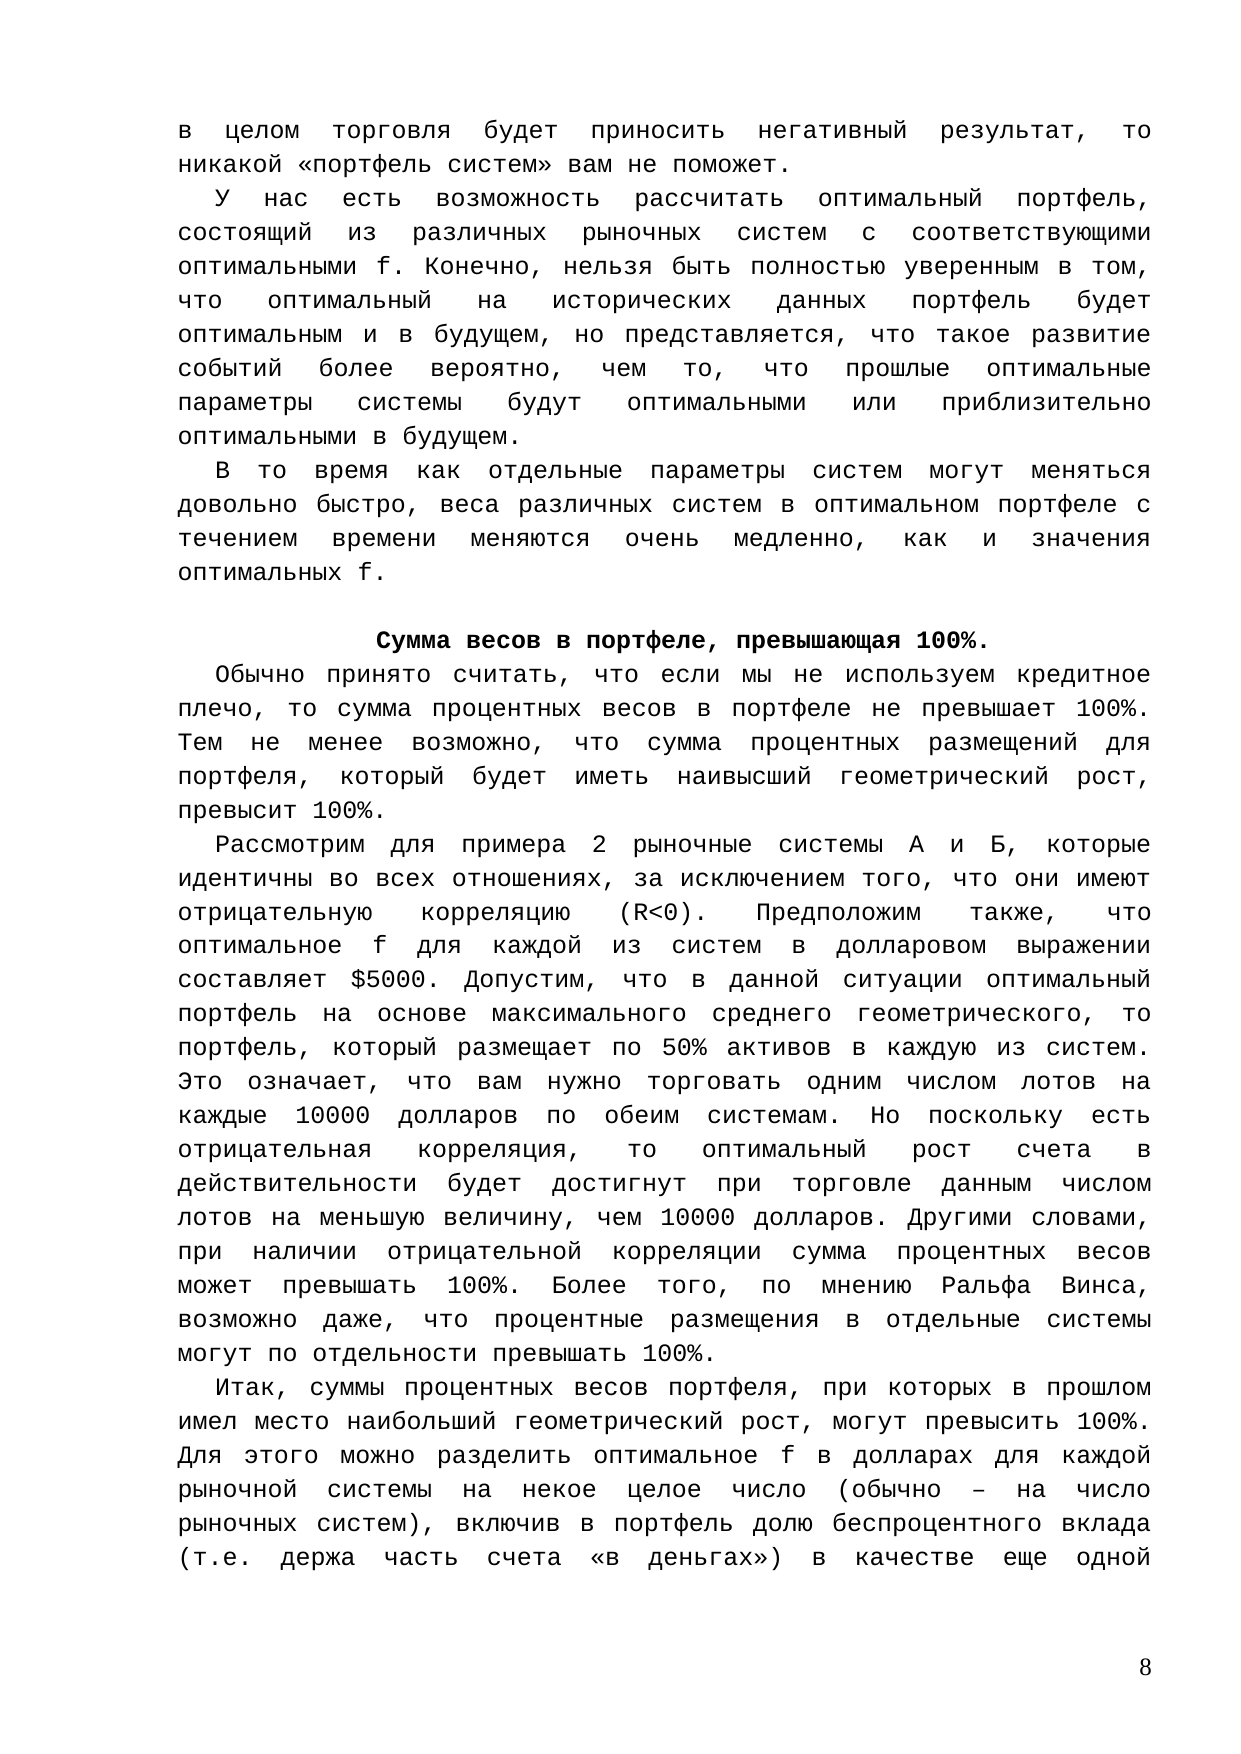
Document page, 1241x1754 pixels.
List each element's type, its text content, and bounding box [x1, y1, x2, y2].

text В то время как отдельные параметры систем могут меняться довольно быстро, веса различных систем в оптимальном портфеле с течением времени меняются очень медленно, как и значения оптимальных f. [177, 458, 1152, 588]
text У нас есть возможность рассчитать оптимальный портфель, состоящий из различных рыночных систем с соответствующими оптимальными f. Конечно, нельзя быть полностью уверенным в том, что оптимальный на исторических данных портфель будет оптимальным и в будущем, но представляется, что такое развитие событий более вероятно, чем то, что прошлые оптимальные параметры системы будут оптимальными или приблизительно оптимальными в будущем. [177, 186, 1152, 452]
text Обычно принято считать, что если мы не используем кредитное плечо, то сумма процентных весов в портфеле не превышает 100%. Тем не менее возможно, что сумма процентных размещений для портфеля, который будет иметь наивысший геометрический рост, превысит 100%. [177, 661, 1152, 826]
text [177, 1374, 1152, 1573]
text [177, 118, 1152, 180]
text Сумма весов в портфеле, превышающая 100%. [177, 627, 1152, 656]
text Рассмотрим для примера 2 рыночные системы А и Б, которые идентичны во всех отношениях, за исключением того, что они имеют отрицательную корреляцию (R<0). Предположим также, что оптимальное f для каждой из систем в долларовом выражении составляет $5000. Допустим, что в данной ситуации оптимальный портфель на основе максимального среднего геометрического, то портфель, который размещает по 50% активов в каждую из систем. Это означает, что вам нужно торговать одним числом лотов на каждые 10000 долларов по обеим системам. Но поскольку есть отрицательная корреляция, то оптимальный рост счета в действительности будет достигнут при торговле данным числом лотов на меньшую величину, чем 10000 долларов. Другими словами, при наличии отрицательной корреляции сумма процентных весов может превышать 100%. Более того, по мнению Ральфа Винса, возможно даже, что процентные размещения в отдельные системы могут по отдельности превышать 100%. [177, 831, 1152, 1369]
